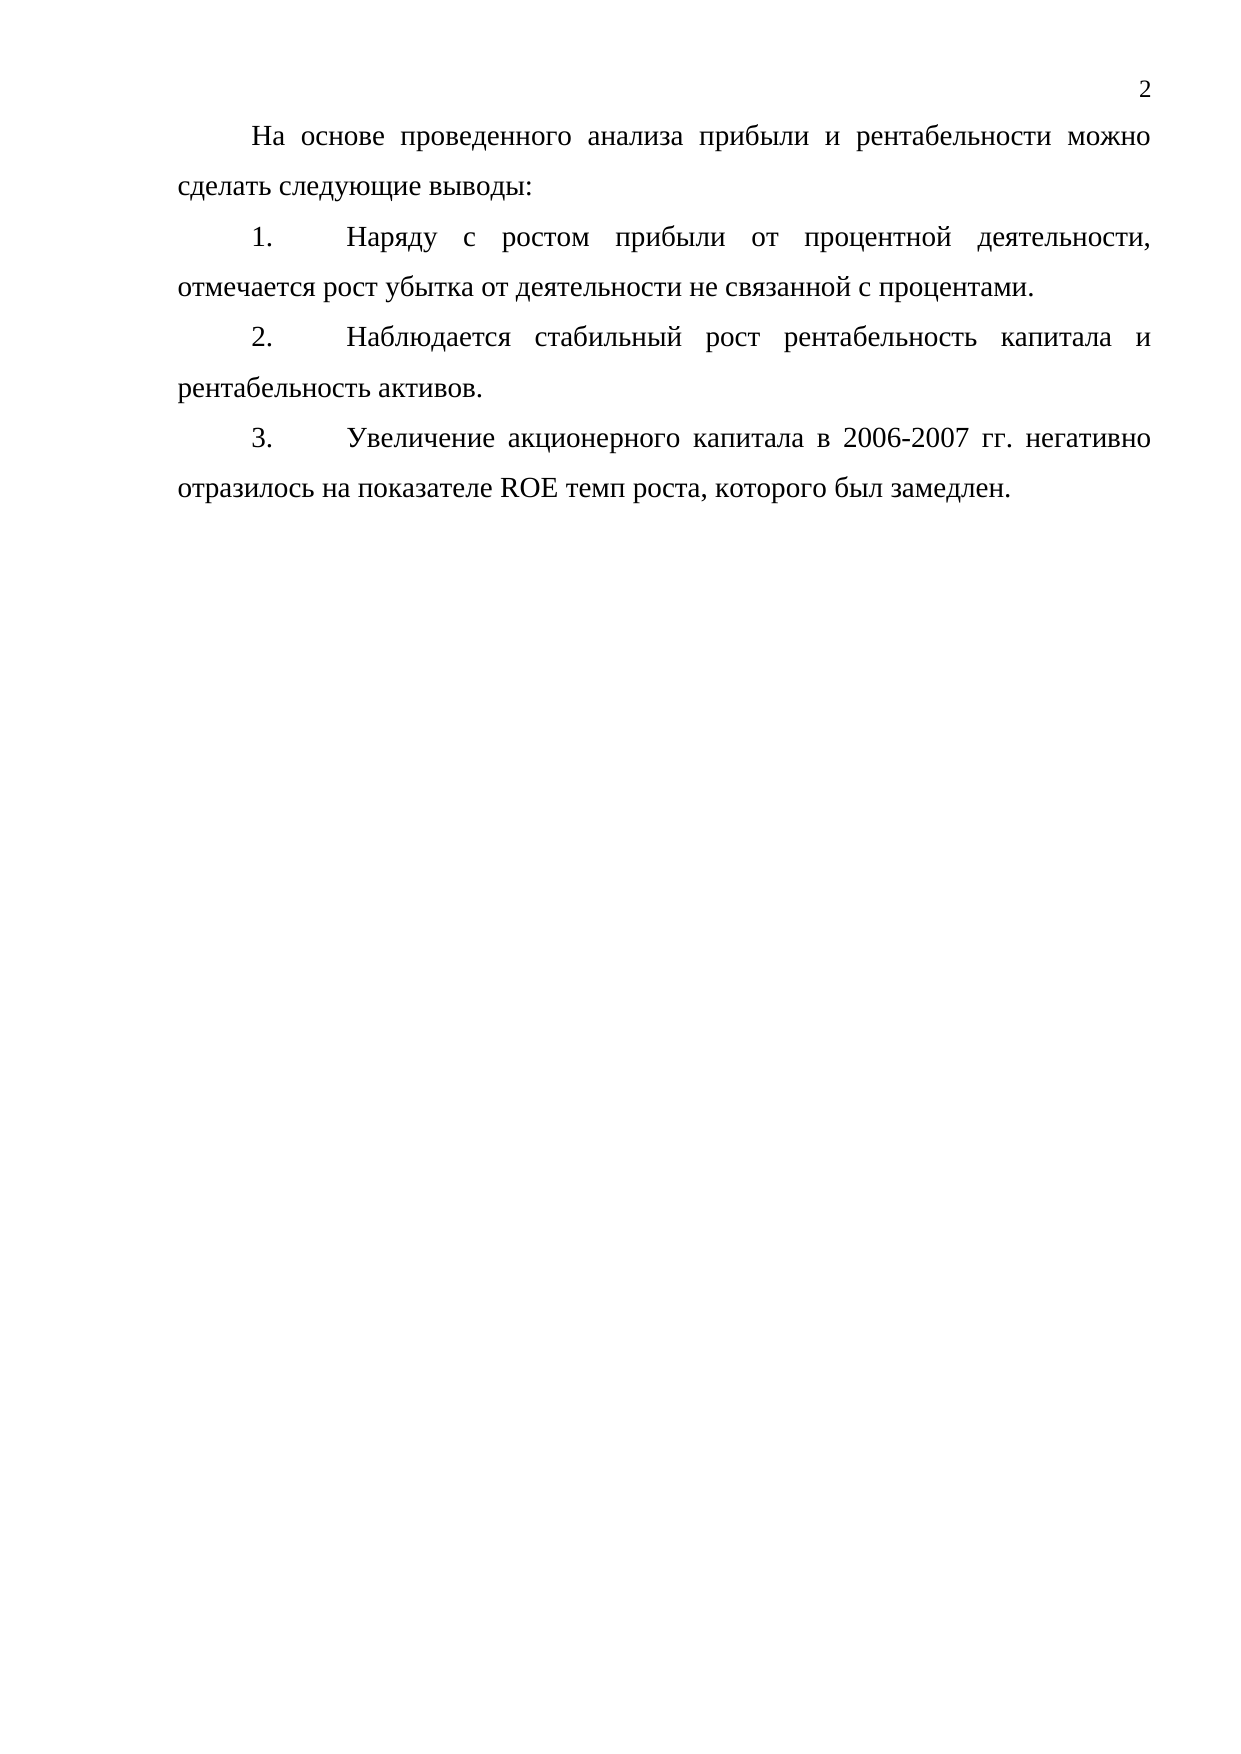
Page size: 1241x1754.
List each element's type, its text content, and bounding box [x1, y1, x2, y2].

text На основе проведенного анализа прибыли и рентабельности можно сделать следующие выводы: [177, 118, 1152, 202]
list Увеличение акционерного капитала в 2006-2007 гг. негативно отразилось на показателе ROE темп роста, которого был замедлен. [177, 420, 1152, 504]
list Наблюдается стабильный рост рентабельность капитала и рентабельность активов. [177, 319, 1152, 403]
list Наряду с ростом прибыли от процентной деятельности, отмечается рост убытка от деятельности не связанной с процентами. [177, 219, 1152, 303]
